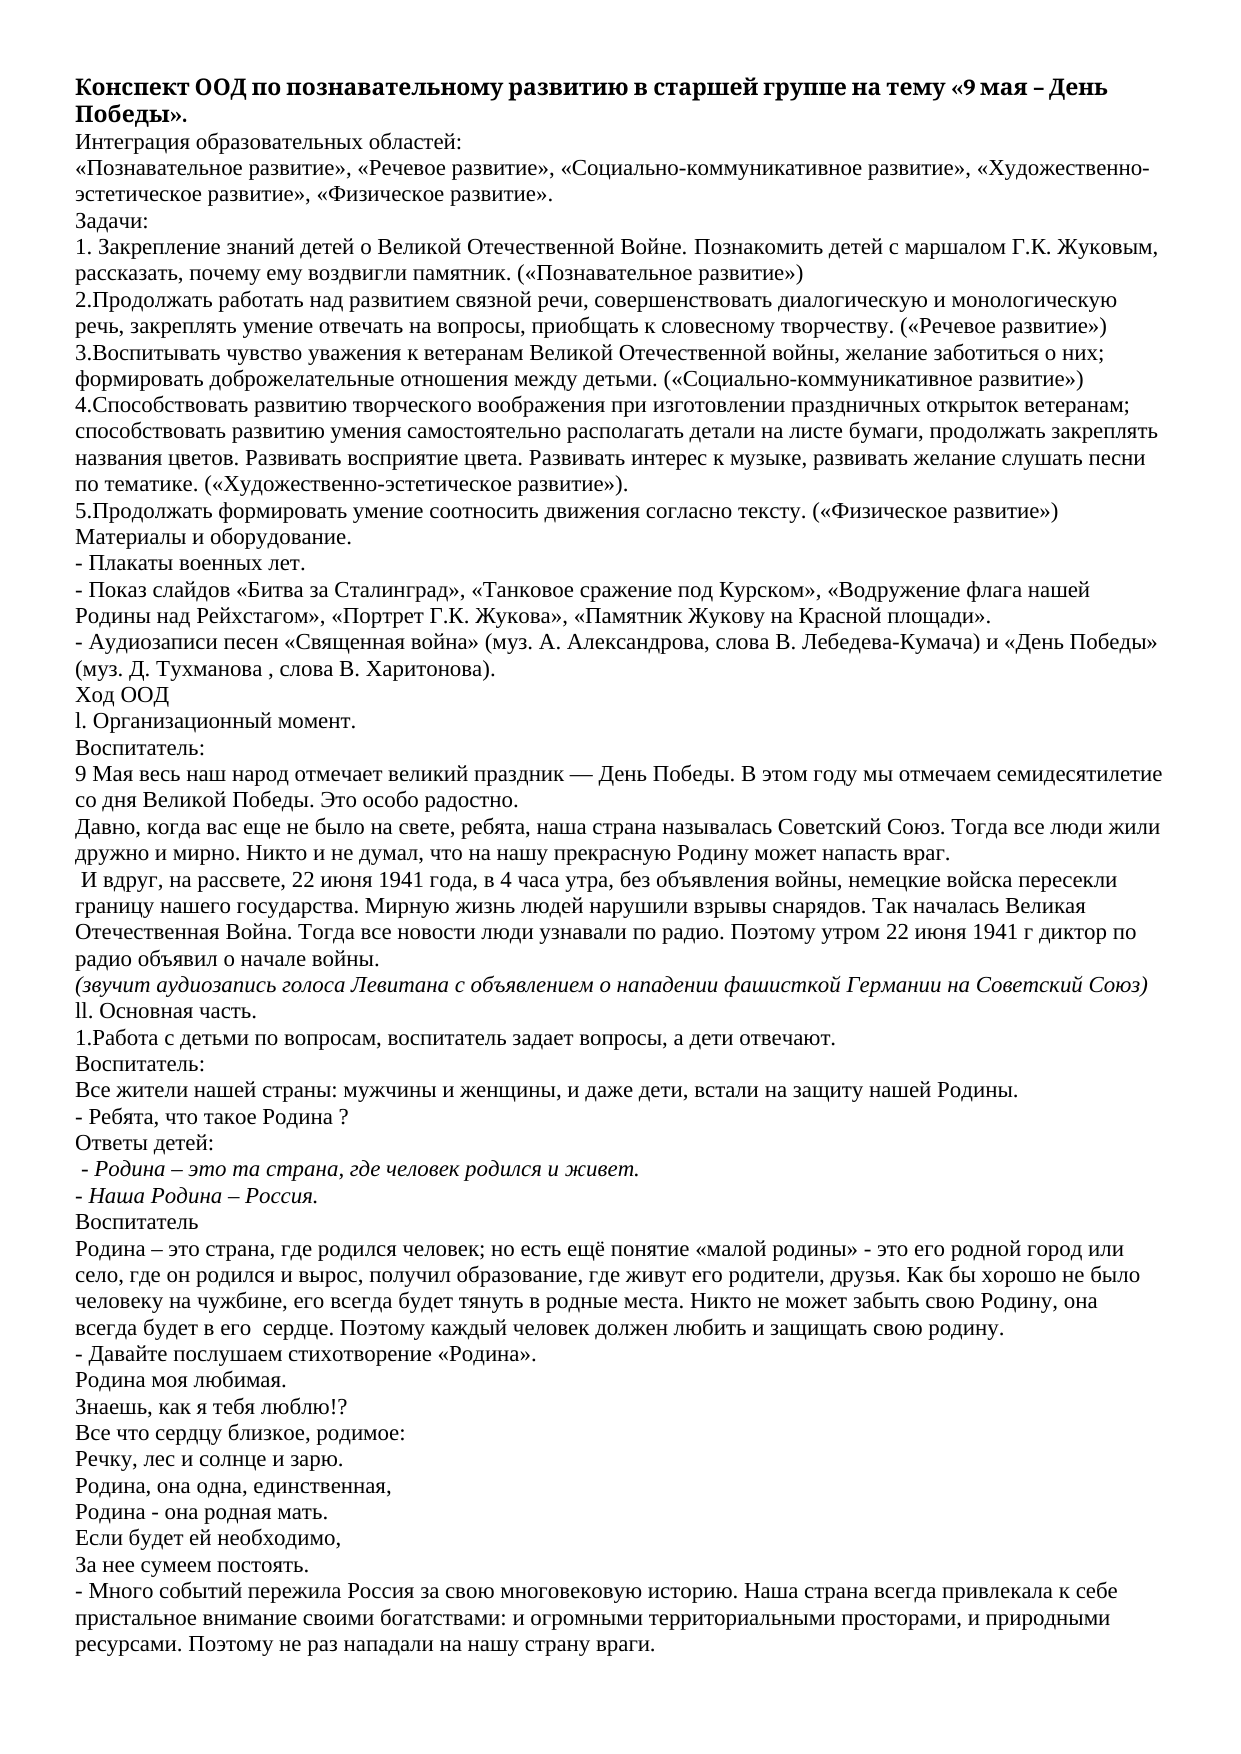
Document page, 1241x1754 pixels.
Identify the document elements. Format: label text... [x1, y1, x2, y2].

text 9 Мая весь наш народ отмечает великий праздник — День Победы. В этом году мы отмечаем семидесятилетие со дня Великой Победы. Это особо радостно. [75, 760, 1165, 813]
text ll. Основная часть. [75, 997, 1165, 1024]
text Родина - она родная мать. [75, 1498, 1165, 1524]
text Воспитатель [75, 1208, 1165, 1234]
text Если будет ей необходимо, [75, 1524, 1165, 1551]
text - Давайте послушаем стихотворение «Родина». [75, 1340, 1165, 1366]
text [75, 1577, 1165, 1656]
subtitle Конспект ООД по познавательному развитию в старшей группе на тему «9 мая – День Победы». [75, 75, 1165, 128]
text За нее сумеем постоять. [75, 1551, 1165, 1577]
text Материалы и оборудование. - Плакаты военных лет. - Показ слайдов «Битва за Сталинград», «Танковое сражение под Курском», «Водружение флага нашей Родины над Рейхстагом», «Портрет Г.К. Жукова», «Памятник Жукову на Красной площади». - Аудиозаписи песен «Священная война» (муз. А. Александрова, слова В. Лебедева-Кумача) и «День Победы» (муз. Д. Тухманова , слова В. Харитонова). Ход ООД [75, 523, 1165, 707]
text 5.Продолжать формировать умение соотносить движения согласно тексту. («Физическое развитие») [75, 497, 1165, 523]
text Воспитатель: [75, 1050, 1165, 1076]
text (звучит аудиозапись голоса Левитана с объявлением о нападении фашисткой Германии на Советский Союз) [75, 971, 1165, 997]
text Родина, она одна, единственная, [75, 1472, 1165, 1498]
text Знаешь, как я тебя люблю!? [75, 1393, 1165, 1419]
text 1.Работа с детьми по вопросам, воспитатель задает вопросы, а дети отвечают. [75, 1024, 1165, 1050]
text l. Организационный момент. [75, 707, 1165, 734]
text Все что сердцу близкое, родимое: Речку, лес и солнце и зарю. [75, 1419, 1165, 1472]
text 2.Продолжать работать над развитием связной речи, совершенствовать диалогическую и монологическую речь, закреплять умение отвечать на вопросы, приобщать к словесному творчеству. («Речевое развитие») [75, 286, 1165, 338]
text 3.Воспитывать чувство уважения к ветеранам Великой Отечественной войны, желание заботиться о них; формировать доброжелательные отношения между детьми. («Социально-коммуникативное развитие») [75, 338, 1165, 391]
text Давно, когда вас еще не было на свете, ребята, наша страна называлась Советский Союз. Тогда все люди жили дружно и мирно. Никто и не думал, что на нашу прекрасную Родину может напасть враг. [75, 813, 1165, 866]
text Родина моя любимая. [75, 1366, 1165, 1393]
text 4.Способствовать развитию творческого воображения при изготовлении праздничных открыток ветеранам; способствовать развитию умения самостоятельно располагать детали на листе бумаги, продолжать закреплять названия цветов. Развивать восприятие цвета. Развивать интерес к музыке, развивать желание слушать песни по тематике. («Художественно-эстетическое развитие»). [75, 391, 1165, 497]
text Интеграция образовательных областей: «Познавательное развитие», «Речевое развитие», «Социально-коммуникативное развитие», «Художественно-эстетическое развитие», «Физическое развитие». [75, 128, 1165, 207]
text Все жители нашей страны: мужчины и женщины, и даже дети, встали на защиту нашей Родины. - Ребята, что такое Родина ? Ответы детей: [75, 1076, 1165, 1156]
text И вдруг, на рассвете, 22 июня 1941 года, в 4 часа утра, без объявления войны, немецкие войска пересекли границу нашего государства. Мирную жизнь людей нарушили взрывы снарядов. Так началась Великая Отечественная Война. Тогда все новости люди узнавали по радио. Поэтому утром 22 июня 1941 г диктор по радио объявил о начале войны. [75, 866, 1165, 971]
text Воспитатель: [75, 734, 1165, 760]
text Задачи: 1. Закрепление знаний детей о Великой Отечественной Войне. Познакомить детей с маршалом Г.К. Жуковым, рассказать, почему ему воздвигли памятник. («Познавательное развитие») [75, 207, 1165, 286]
text Родина – это страна, где родился человек; но есть ещё понятие «малой родины» - это его родной город или село, где он родился и вырос, получил образование, где живут его родители, друзья. Как бы хорошо не было человеку на чужбине, его всегда будет тянуть в родные места. Никто не может забыть свою Родину, она всегда будет в его сердце. Поэтому каждый человек должен любить и защищать свою родину. [75, 1234, 1165, 1340]
text - Родина – это та страна, где человек родился и живет. - Наша Родина – Россия. [75, 1156, 1165, 1208]
